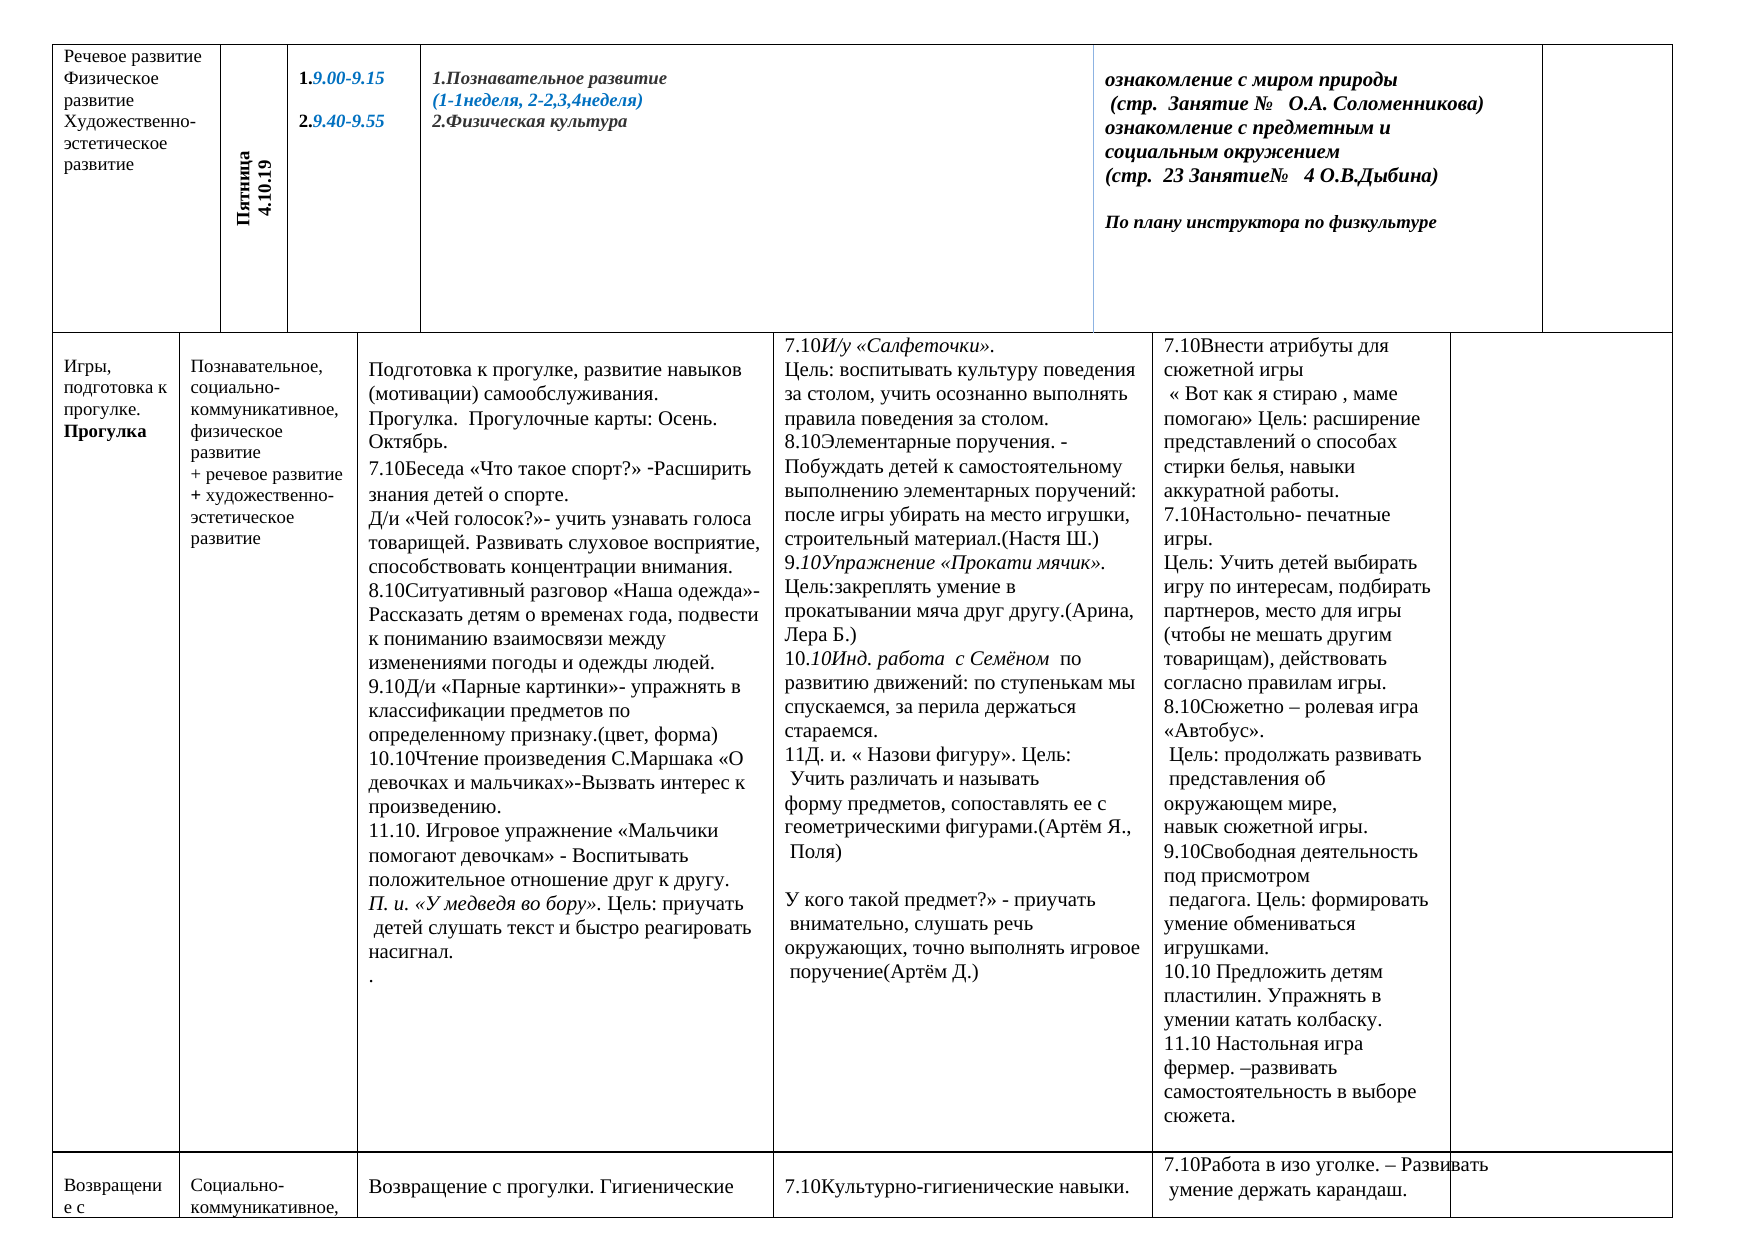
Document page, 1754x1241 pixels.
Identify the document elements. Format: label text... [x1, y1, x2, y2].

table_cell Познавательное, социально-коммуникативное, физическое развитие + речевое развитие + художественно-эстетическое развитие [180, 333, 357, 1151]
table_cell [53, 1153, 179, 1217]
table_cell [1153, 1153, 1450, 1217]
table_cell [1451, 333, 1672, 1151]
table_cell Пятница 4.10.19 [221, 45, 287, 332]
table_cell 7.10И/у «Салфеточки». Цель: воспитывать культуру поведения за столом, учить осознанно выполнять правила поведения за столом. 8.10Элементарные поручения. -Побуждать детей к самостоятельному выполнению элементарных поручений: после игры убирать на место игрушки, строительный материал.(Настя Ш.) 9.10Упражнение «Прокати мячик». Цель:закреплять умение в прокатывании мяча друг другу.(Арина, Лера Б.) 10.10Инд. работа с Семёном по развитию движений: по ступенькам мы спускаемся, за перила держаться стараемся. 11Д. и. « Назови фигуру». Цель: Учить различать и называть форму предметов, сопоставлять ее с геометрическими фигурами.(Артём Я., Поля) У кого такой предмет?» - приучать внимательно, слушать речь окружающих, точно выполнять игровое поручение(Артём Д.) [774, 333, 1152, 1151]
table_cell Игры, подготовка к прогулке. Прогулка [53, 333, 179, 1151]
table_cell 1.9.00-9.15 2.9.40-9.55 [288, 45, 420, 332]
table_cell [358, 1153, 773, 1217]
table_cell ознакомление с миром природы (стр. Занятие № О.А. Соломенникова) ознакомление с предметным и социальным окружением (стр. 23 Занятие№ 4 О.В.Дыбина) По плану инструктора по физкультуре [1094, 45, 1542, 332]
table_cell Подготовка к прогулке, развитие навыков (мотивации) самообслуживания. Прогулка. Прогулочные карты: Осень. Октябрь. 7.10Беседа «Что такое спорт?» -Расширить знания детей о спорте. Д/и «Чей голосок?»- учить узнавать голоса товарищей. Развивать слуховое восприятие, способствовать концентрации внимания. 8.10Ситуативный разговор «Наша одежда»-Рассказать детям о временах года, подвести к пониманию взаимосвязи между изменениями погоды и одежды людей. 9.10Д/и «Парные картинки»- упражнять в классификации предметов по определенному признаку.(цвет, форма) 10.10Чтение произведения С.Маршака «О девочках и мальчиках»-Вызвать интерес к произведению. 11.10. Игровое упражнение «Мальчики помогают девочкам» - Воспитывать положительное отношение друг к другу. П. и. «У медведя во бору». Цель: приучать детей слушать текст и быстро реагировать насигнал. . [358, 333, 773, 1151]
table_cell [180, 1153, 357, 1217]
table_cell 7.10Внести атрибуты для сюжетной игры « Вот как я стираю , маме помогаю» Цель: расширение представлений о способах стирки белья, навыки аккуратной работы. 7.10Настольно- печатные игры. Цель: Учить детей выбирать игру по интересам, подбирать партнеров, место для игры (чтобы не мешать другим товарищам), действовать согласно правилам игры. 8.10Сюжетно – ролевая игра «Автобус». Цель: продолжать развивать представления об окружающем мире, навык сюжетной игры. 9.10Свободная деятельность под присмотром педагога. Цель: формировать умение обмениваться игрушками. 10.10 Предложить детям пластилин. Упражнять в умении катать колбаску. 11.10 Настольная игра фермер. –развивать самостоятельность в выборе сюжета. [1153, 333, 1450, 1151]
table_cell Речевое развитие Физическое развитие Художественно-эстетическое развитие [53, 45, 220, 332]
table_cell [774, 1153, 1152, 1217]
table_cell 1.Познавательное развитие (1-1неделя, 2-2,3,4неделя) 2.Физическая культура [421, 45, 1093, 332]
table_cell [1451, 1153, 1672, 1217]
